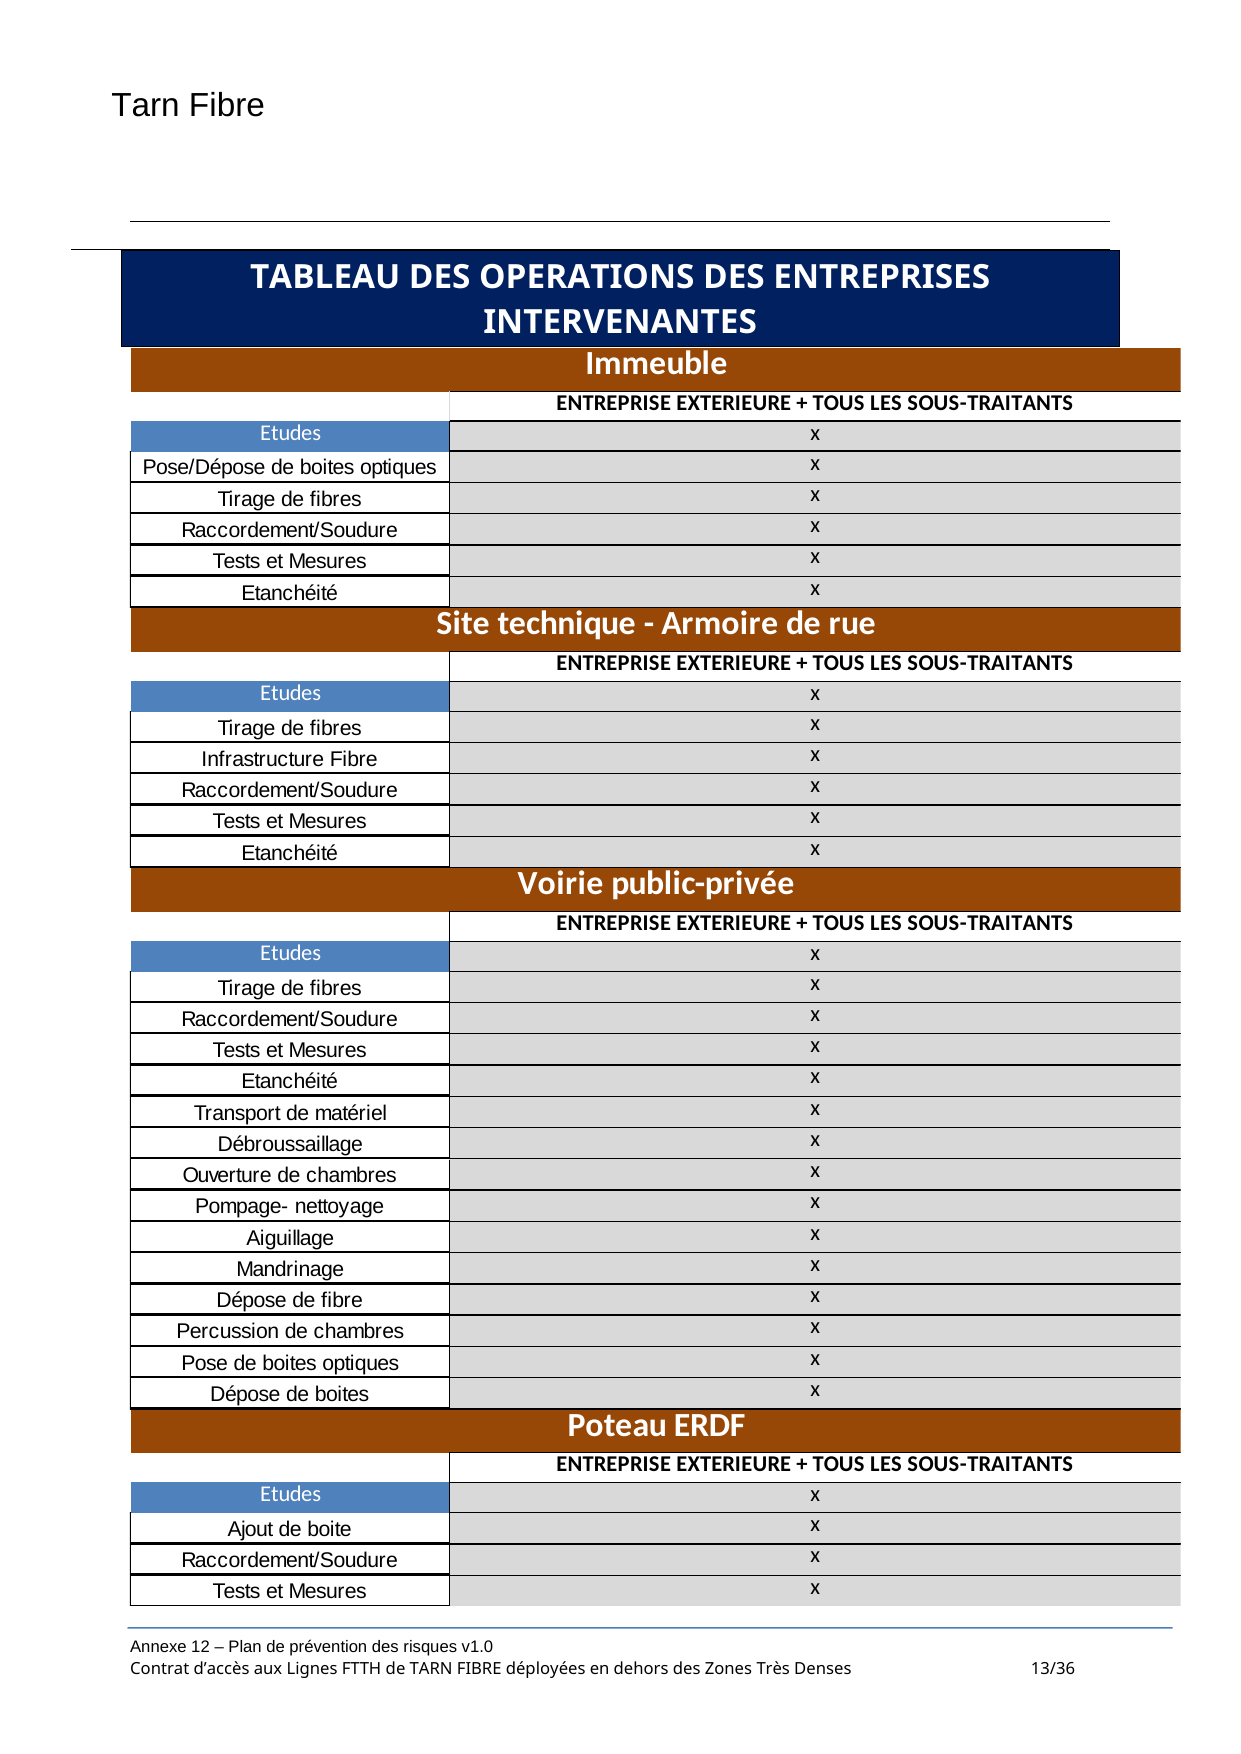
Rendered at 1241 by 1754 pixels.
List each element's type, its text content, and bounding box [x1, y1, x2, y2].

text TABLEAU DES OPERATIONS DES ENTREPRISES INTERVENANTES [122, 251, 1119, 346]
